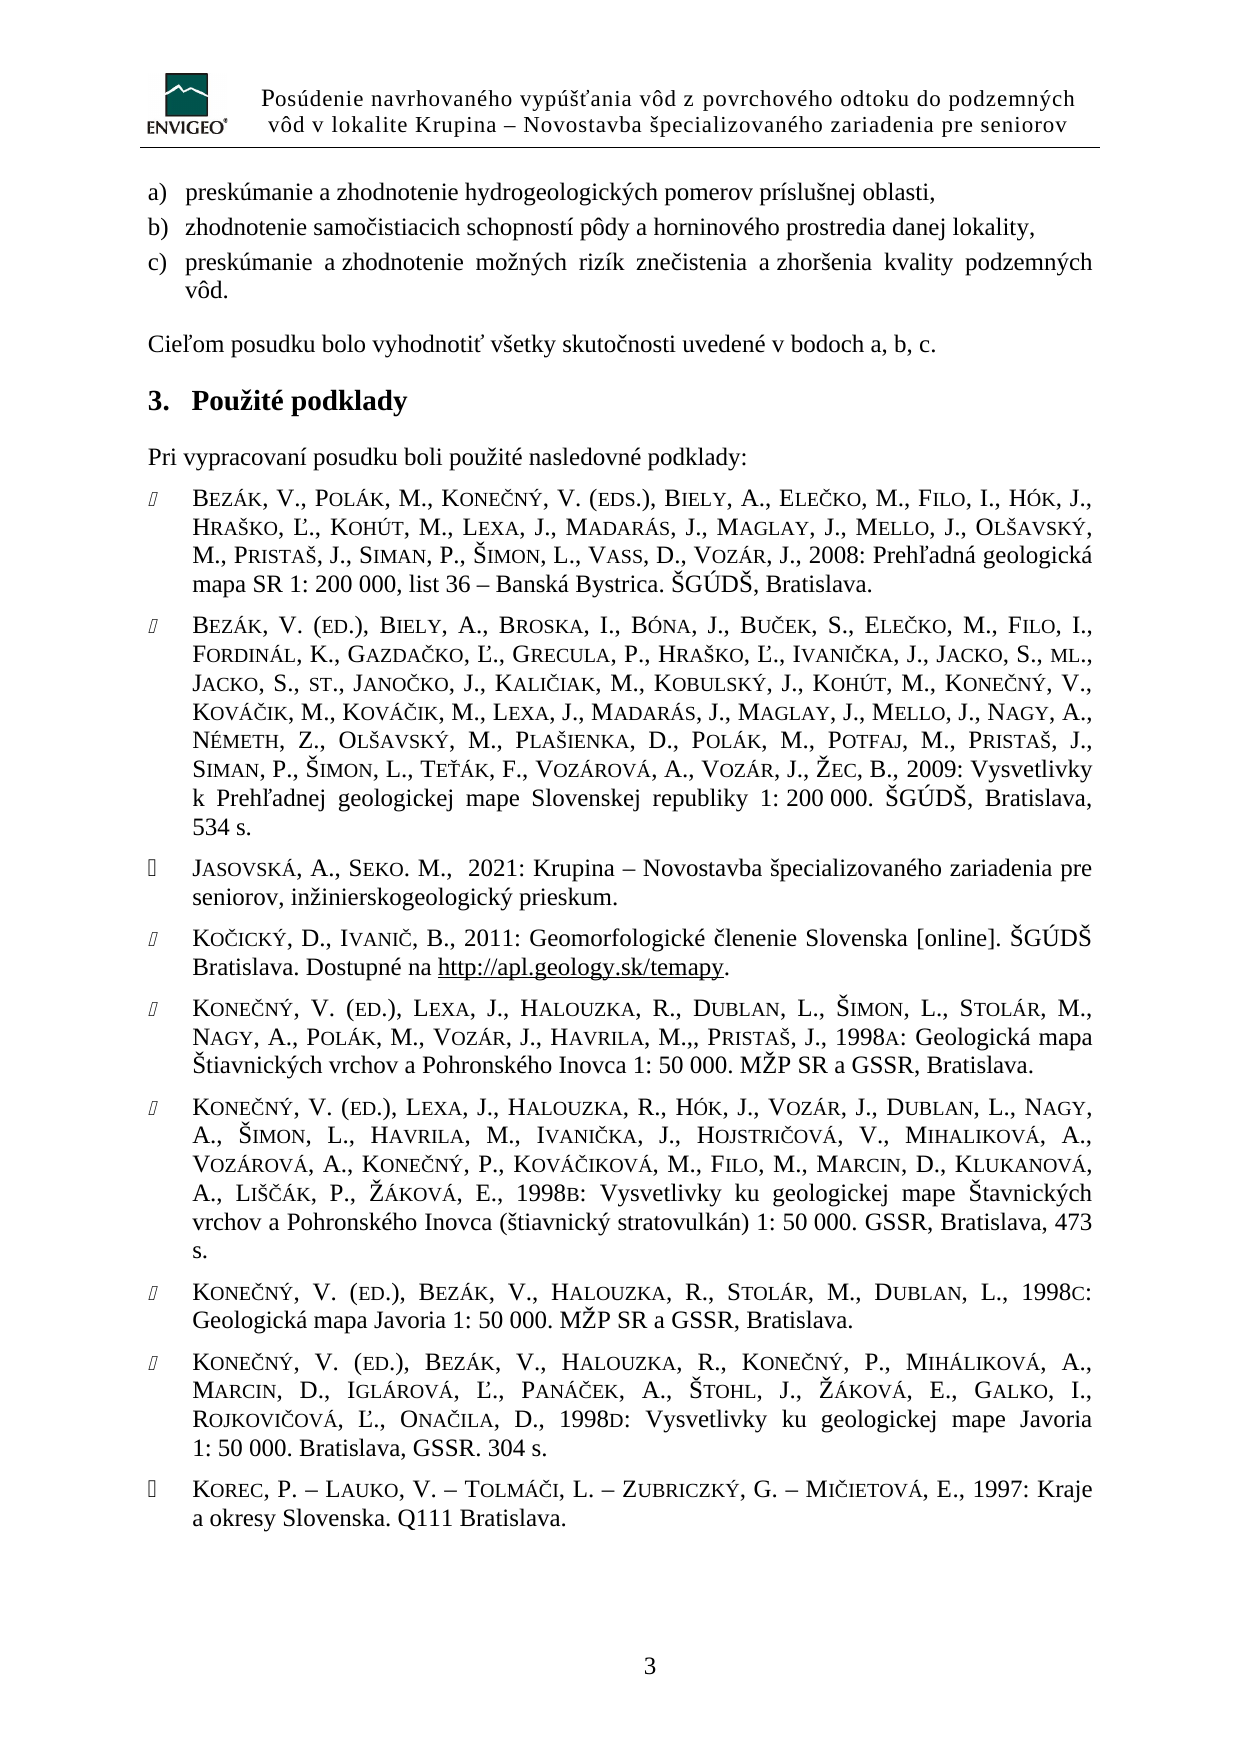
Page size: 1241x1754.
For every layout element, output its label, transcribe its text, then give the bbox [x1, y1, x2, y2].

list Bezák, V., Polák, M., Konečný, V. (eds.), Biely, A., Elečko, M., Filo, I., Hók, J., Hraško, Ľ., Kohút, M., Lexa, J., Madarás, J., Maglay, J., Mello, J., Olšavský, M., Pristaš, J., Siman, P., Šimon, L., Vass, D., Vozár, J., 2008: Prehľadná geologická mapa SR 1: 200 000, list 36 – Banská Bystrica. ŠGÚDŠ, Bratislava. [148, 483, 1093, 598]
text Cieľom posudku bolo vyhodnotiť všetky skutočnosti uvedené v bodoch a, b, c. [148, 329, 1093, 358]
list Jasovská, A., Seko. M., 2021: Krupina – Novostavba špecializovaného zariadenia pre seniorov, inžinierskogeologický prieskum. [148, 853, 1093, 910]
list Korec, P. – Lauko, V. – Tolmáči, L. – Zubriczký, G. – Mičietová, E., 1997: Kraje a okresy Slovenska. Q111 Bratislava. [148, 1474, 1093, 1532]
list zhodnotenie samočistiacich schopností pôdy a horninového prostredia danej lokality, [148, 212, 1093, 241]
text Pri vypracovaní posudku boli použité nasledovné podklady: [148, 442, 1093, 470]
list Konečný, V. (ed.), Lexa, J., Halouzka, R., Hók, J., Vozár, J., Dublan, L., Nagy, A., Šimon, L., Havrila, M., Ivanička, J., Hojstričová, V., Mihaliková, A., Vozárová, A., Konečný, P., Kováčiková, M., Filo, M., Marcin, D., Klukanová, A., Liščák, P., Žáková, E., 1998b: Vysvetlivky ku geologickej mape Štavnických vrchov a Pohronského Inovca (štiavnický stratovulkán) 1: 50 000. GSSR, Bratislava, 473 s. [148, 1092, 1093, 1264]
list Kočický, D., Ivanič, B., 2011: Geomorfologické členenie Slovenska [online]. ŠGÚDŠ Bratislava. Dostupné na http://apl.geology.sk/temapy. [148, 923, 1093, 980]
subtitle 3. Použité podklady [148, 383, 1093, 417]
list Konečný, V. (ed.), Bezák, V., Halouzka, R., Stolár, M., Dublan, L., 1998c: Geologická mapa Javoria 1: 50 000. MŽP SR a GSSR, Bratislava. [148, 1277, 1093, 1334]
list Bezák, V. (ed.), Biely, A., Broska, I., Bóna, J., Buček, S., Elečko, M., Filo, I., Fordinál, K., Gazdačko, Ľ., Grecula, P., Hraško, Ľ., Ivanička, J., Jacko, S., ml., Jacko, S., st., Janočko, J., Kaličiak, M., Kobulský, J., Kohút, M., Konečný, V., Kováčik, M., Kováčik, M., Lexa, J., Madarás, J., Maglay, J., Mello, J., Nagy, A., Németh, Z., Olšavský, M., Plašienka, D., Polák, M., Potfaj, M., Pristaš, J., Siman, P., Šimon, L., Teťák, F., Vozárová, A., Vozár, J., Žec, B., 2009: Vysvetlivky k Prehľadnej geologickej mape Slovenskej republiky 1: 200 000. ŠGÚDŠ, Bratislava, 534 s. [148, 610, 1093, 840]
list preskúmanie a zhodnotenie hydrogeologických pomerov príslušnej oblasti, [148, 177, 1093, 206]
list preskúmanie a zhodnotenie možných rizík znečistenia a zhoršenia kvality podzemných vôd. [148, 247, 1093, 304]
list Konečný, V. (ed.), Bezák, V., Halouzka, R., Konečný, P., Miháliková, A., Marcin, D., Iglárová, Ľ., Panáček, A., Štohl, J., Žáková, E., Galko, I., Rojkovičová, Ľ., Onačila, D., 1998d: Vysvetlivky ku geologickej mape Javoria 1: 50 000. Bratislava, GSSR. 304 s. [148, 1347, 1093, 1462]
picture [147, 73, 228, 134]
list Konečný, V. (ed.), Lexa, J., Halouzka, R., Dublan, L., Šimon, L., Stolár, M., Nagy, A., Polák, M., Vozár, J., Havrila, M.,, Pristaš, J., 1998a: Geologická mapa Štiavnických vrchov a Pohronského Inovca 1: 50 000. MŽP SR a GSSR, Bratislava. [148, 993, 1093, 1079]
